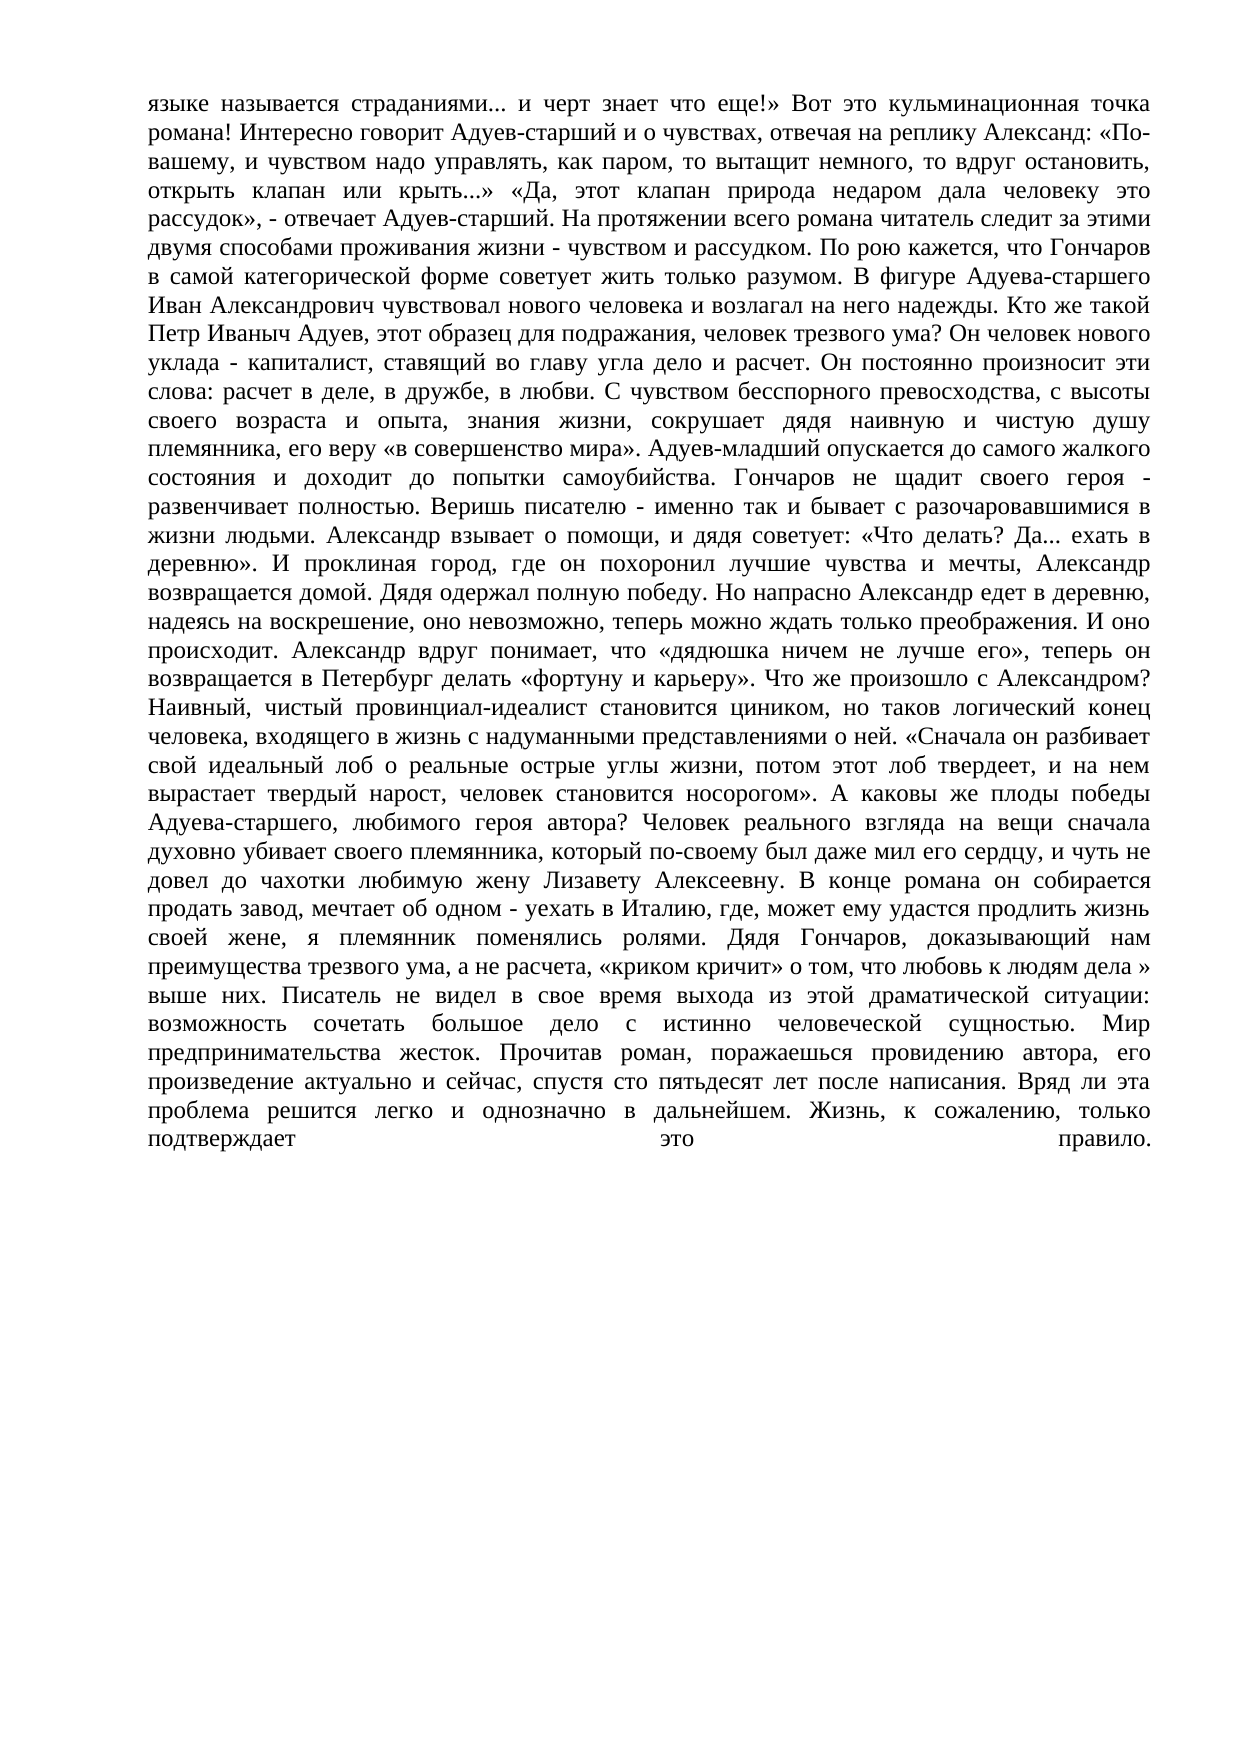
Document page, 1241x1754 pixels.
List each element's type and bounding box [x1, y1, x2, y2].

text [148, 88, 1152, 1181]
